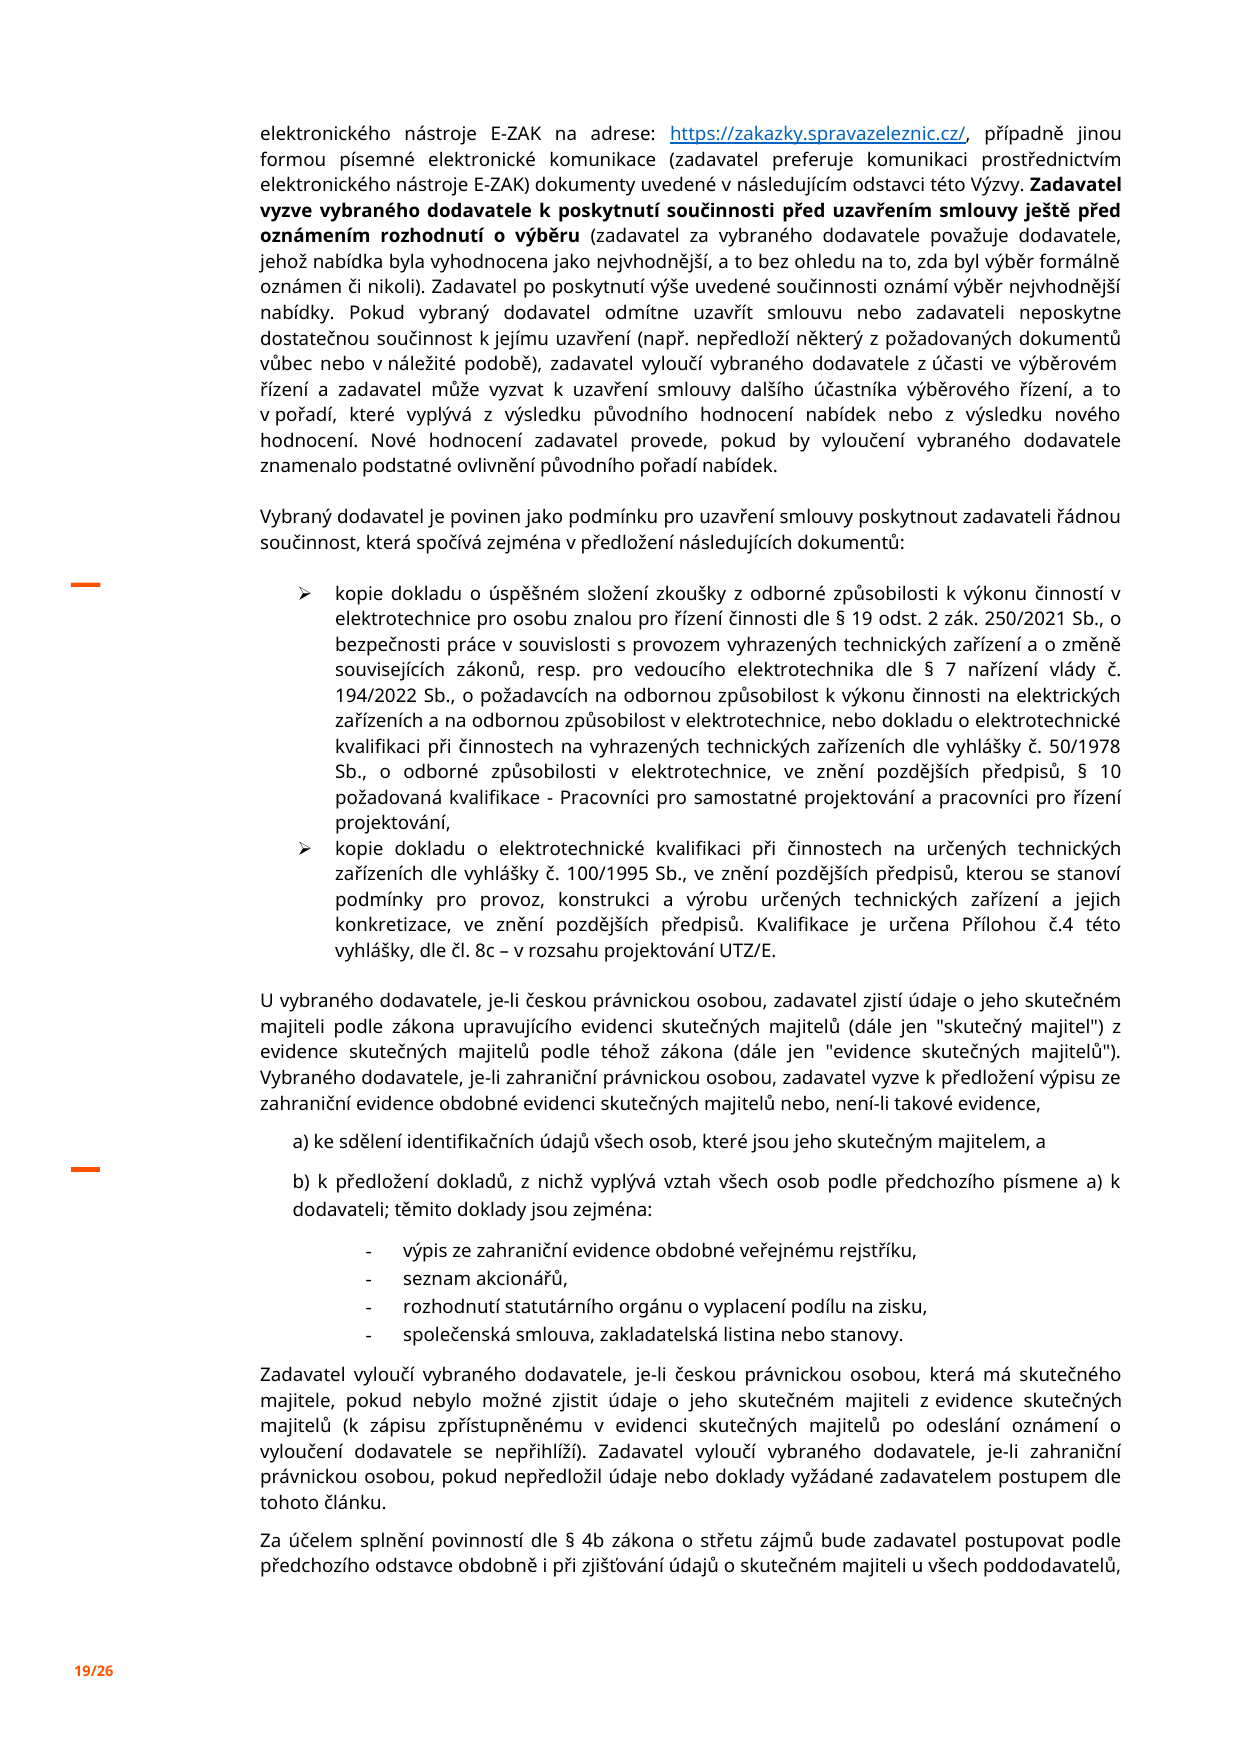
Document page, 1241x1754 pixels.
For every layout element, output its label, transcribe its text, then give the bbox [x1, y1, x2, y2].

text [260, 121, 1122, 478]
text Vybraný dodavatel je povinen jako podmínku pro uzavření smlouvy poskytnout zadavateli řádnou součinnost, která spočívá zejména v předložení následujících dokumentů: [260, 503, 1122, 554]
list kopie dokladu o elektrotechnické kvalifikaci při činnostech na určených technických zařízeních dle vyhlášky č. 100/1995 Sb., ve znění pozdějších předpisů, kterou se stanoví podmínky pro provoz, konstrukci a výrobu určených technických zařízení a jejich konkretizace, ve znění pozdějších předpisů. Kvalifikace je určena Přílohou č.4 této vyhlášky, dle čl. 8c – v rozsahu projektování UTZ/E. [297, 835, 1122, 963]
list rozhodnutí statutárního orgánu o vyplacení podílu na zisku, [365, 1293, 1122, 1318]
text b) k předložení dokladů, z nichž vyplývá vztah všech osob podle předchozího písmene a) k dodavateli; těmito doklady jsou zejména: [292, 1168, 1122, 1222]
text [260, 1527, 1122, 1578]
text U vybraného dodavatele, je-li českou právnickou osobou, zadavatel zjistí údaje o jeho skutečném majiteli podle zákona upravujícího evidenci skutečných majitelů (dále jen "skutečný majitel") z evidence skutečných majitelů podle téhož zákona (dále jen "evidence skutečných majitelů"). Vybraného dodavatele, je-li zahraniční právnickou osobou, zadavatel vyzve k předložení výpisu ze zahraniční evidence obdobné evidenci skutečných majitelů nebo, není-li takové evidence, [260, 988, 1122, 1115]
text a) ke sdělení identifikačních údajů všech osob, které jsou jeho skutečným majitelem, a [292, 1128, 1122, 1153]
text Zadavatel vyloučí vybraného dodavatele, je-li českou právnickou osobou, která má skutečného majitele, pokud nebylo možné zjistit údaje o jeho skutečném majiteli z evidence skutečných majitelů (k zápisu zpřístupněnému v evidenci skutečných majitelů po odeslání oznámení o vyloučení dodavatele se nepřihlíží). Zadavatel vyloučí vybraného dodavatele, je-li zahraniční právnickou osobou, pokud nepředložil údaje nebo doklady vyžádané zadavatelem postupem dle tohoto článku. [260, 1362, 1122, 1515]
list společenská smlouva, zakladatelská listina nebo stanovy. [365, 1321, 1122, 1347]
list kopie dokladu o úspěšném složení zkoušky z odborné způsobilosti k výkonu činností v elektrotechnice pro osobu znalou pro řízení činnosti dle § 19 odst. 2 zák. 250/2021 Sb., o bezpečnosti práce v souvislosti s provozem vyhrazených technických zařízení a o změně souvisejících zákonů, resp. pro vedoucího elektrotechnika dle § 7 nařízení vlády č. 194/2022 Sb., o požadavcích na odbornou způsobilost k výkonu činnosti na elektrických zařízeních a na odbornou způsobilost v elektrotechnice, nebo dokladu o elektrotechnické kvalifikaci při činnostech na vyhrazených technických zařízeních dle vyhlášky č. 50/1978 Sb., o odborné způsobilosti v elektrotechnice, ve znění pozdějších předpisů, § 10 požadovaná kvalifikace - Pracovníci pro samostatné projektování a pracovníci pro řízení projektování, [297, 580, 1122, 835]
list seznam akcionářů, [365, 1265, 1122, 1291]
list výpis ze zahraniční evidence obdobné veřejnému rejstříku, [365, 1237, 1122, 1262]
